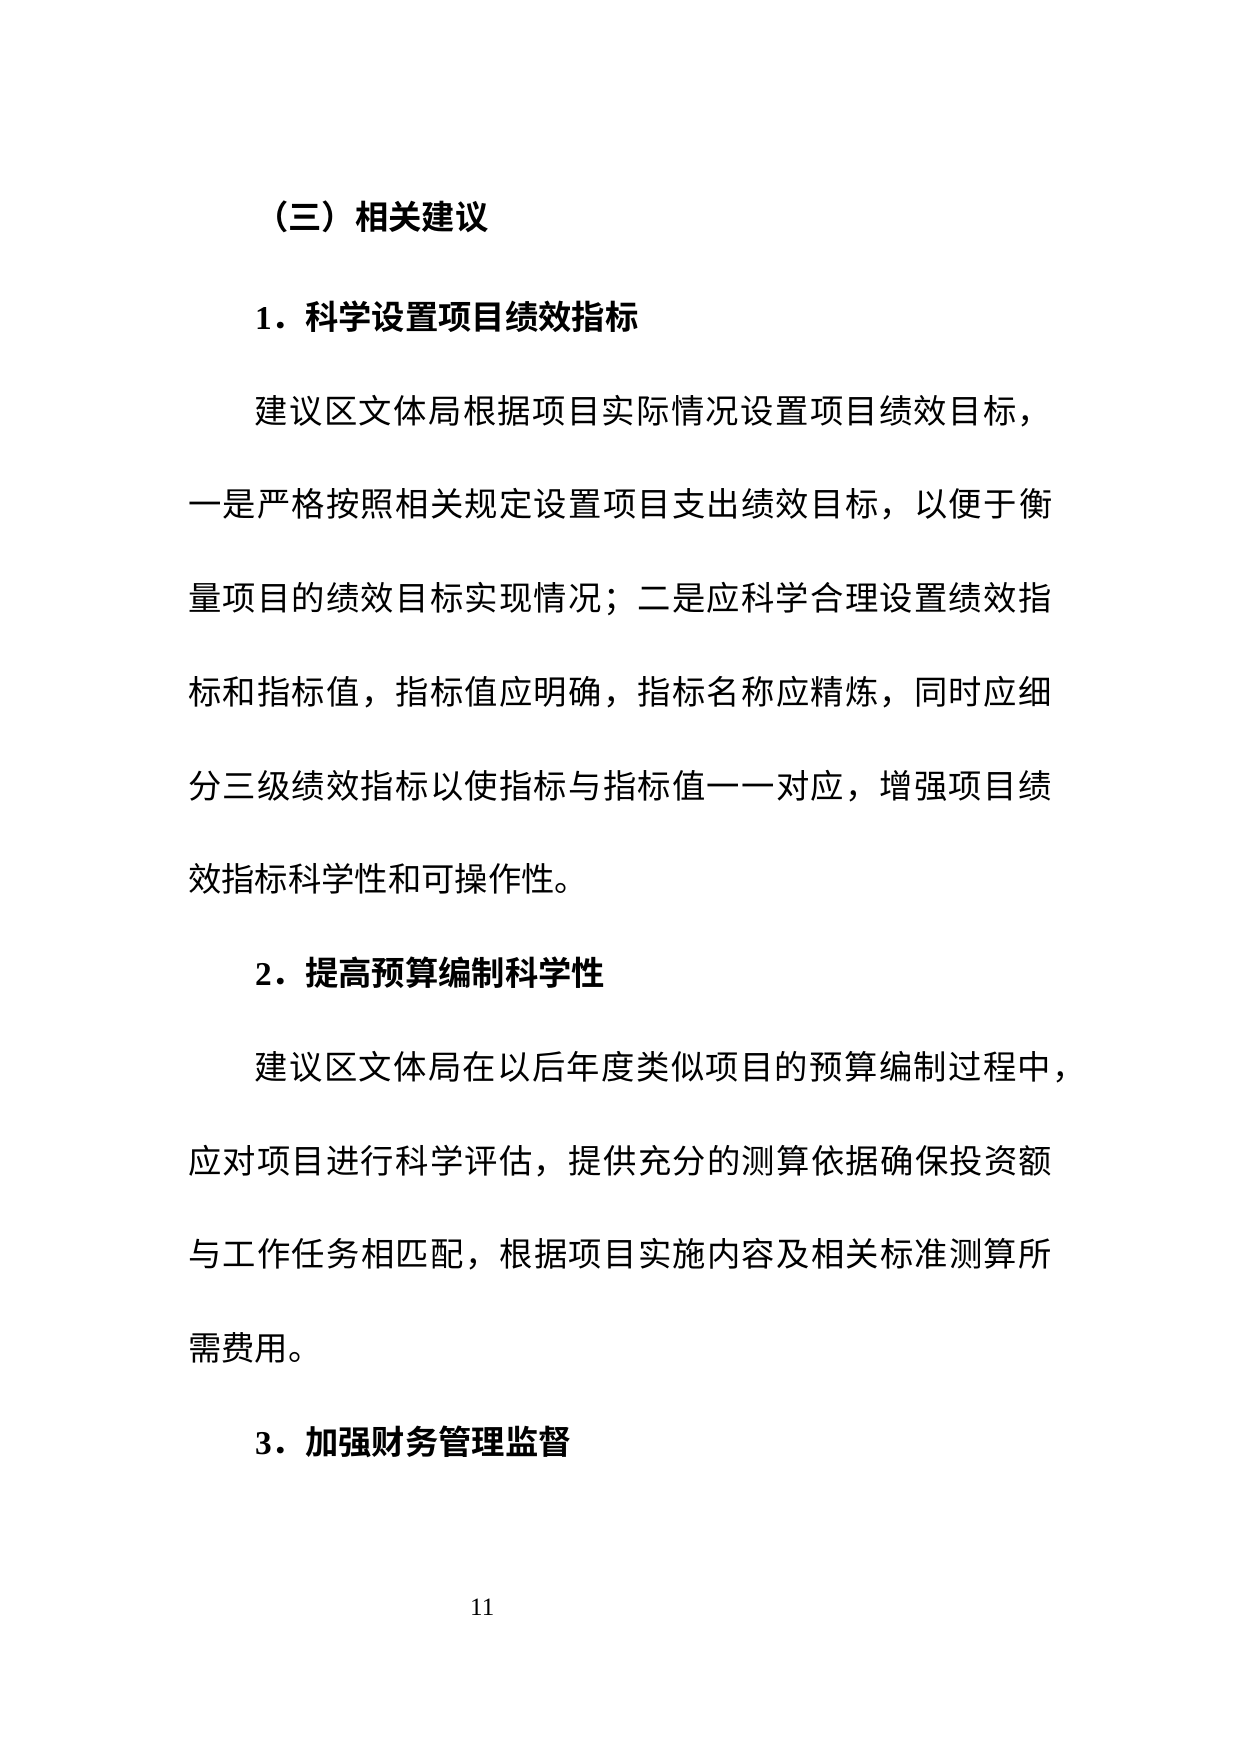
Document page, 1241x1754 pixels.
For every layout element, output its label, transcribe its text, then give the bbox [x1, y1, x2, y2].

list 1．科学设置项目绩效指标 [188, 268, 1052, 362]
list 提高预算编制科学性 [188, 924, 1052, 1018]
subtitle （三）相关建议 [188, 168, 1052, 262]
list 建议区文体局在以后年度类似项目的预算编制过程中，应对项目进行科学评估，提供充分的测算依据确保投资额与工作任务相匹配，根据项目实施内容及相关标准测算所需费用。 [188, 1018, 1052, 1393]
list 加强财务管理监督 [188, 1393, 1052, 1487]
list 建议区文体局根据项目实际情况设置项目绩效目标，一是严格按照相关规定设置项目支出绩效目标，以便于衡量项目的绩效目标实现情况；二是应科学合理设置绩效指标和指标值，指标值应明确，指标名称应精炼，同时应细分三级绩效指标以使指标与指标值一一对应，增强项目绩效指标科学性和可操作性。 [188, 362, 1052, 924]
